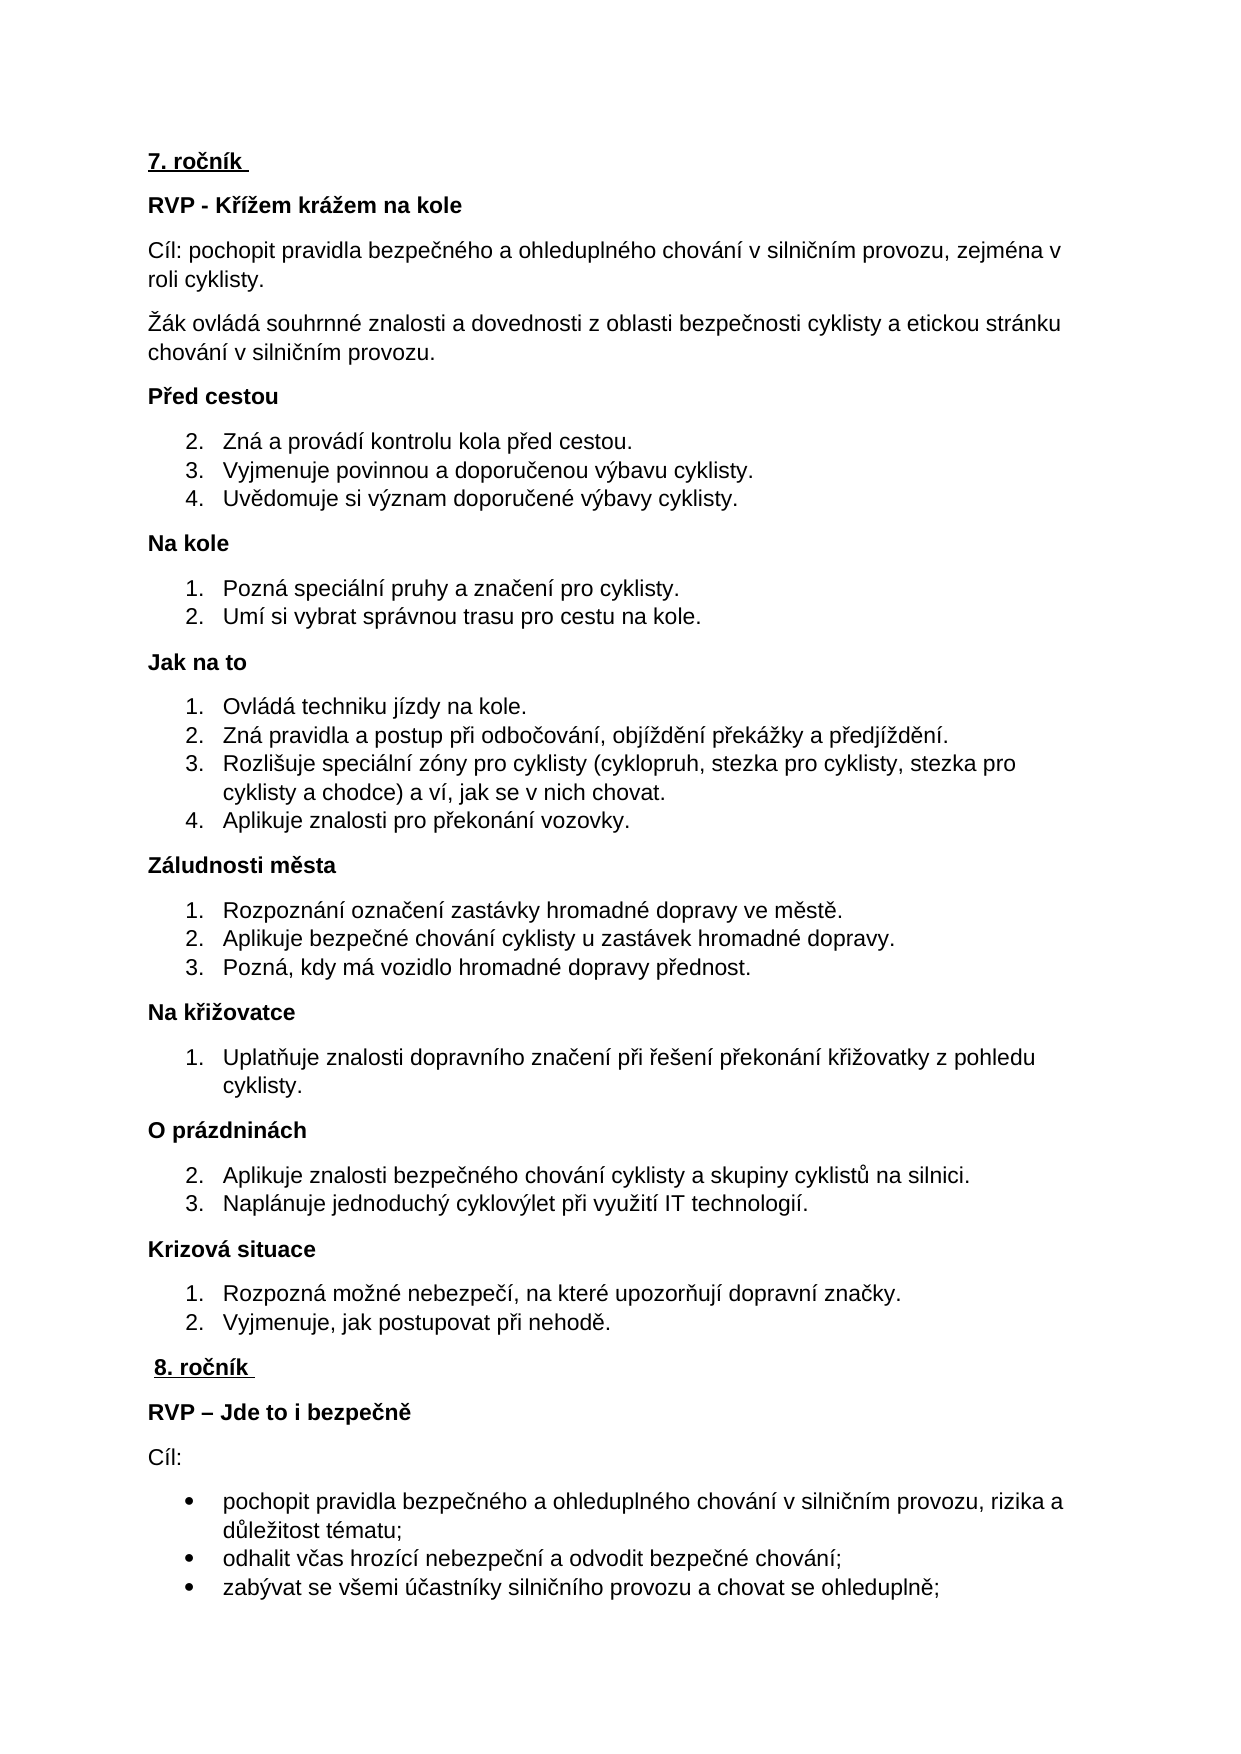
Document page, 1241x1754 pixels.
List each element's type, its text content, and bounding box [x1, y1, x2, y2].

text Cíl: [148, 1443, 1093, 1470]
list Aplikuje znalosti bezpečného chování cyklisty a skupiny cyklistů na silnici. [185, 1162, 1093, 1188]
text Krizová situace [148, 1236, 1093, 1262]
text 8. ročník [148, 1354, 1093, 1380]
text RVP - Křížem krážem na kole [148, 192, 1093, 219]
list Umí si vybrat správnou trasu pro cestu na kole. [185, 603, 1093, 630]
text Žák ovládá souhrnné znalosti a dovednosti z oblasti bezpečnosti cyklisty a etickou stránku chování v silničním provozu. [148, 310, 1093, 365]
list Pozná, kdy má vozidlo hromadné dopravy přednost. [185, 954, 1093, 980]
list Rozpoznání označení zastávky hromadné dopravy ve městě. [185, 897, 1093, 923]
list odhalit včas hrozící nebezpeční a odvodit bezpečné chování; [185, 1545, 1093, 1571]
list Zná pravidla a postup při odbočování, objíždění překážky a předjíždění. [185, 722, 1093, 748]
list Vyjmenuje povinnou a doporučenou výbavu cyklisty. [185, 457, 1093, 483]
list Rozlišuje speciální zóny pro cyklisty (cyklopruh, stezka pro cyklisty, stezka pro cyklisty a chodce) a ví, jak se v nich chovat. [185, 750, 1093, 805]
list Uplatňuje znalosti dopravního značení při řešení překonání křižovatky z pohledu cyklisty. [185, 1044, 1093, 1098]
list Zná a provádí kontrolu kola před cestou. [185, 428, 1093, 454]
list zabývat se všemi účastníky silničního provozu a chovat se ohleduplně; [185, 1573, 1093, 1600]
list pochopit pravidla bezpečného a ohleduplného chování v silničním provozu, rizika a důležitost tématu; [185, 1488, 1093, 1543]
text Záludnosti města [148, 852, 1093, 878]
list Naplánuje jednoduchý cyklovýlet při využití IT technologií. [185, 1190, 1093, 1217]
text Na kole [148, 530, 1093, 556]
list Vyjmenuje, jak postupovat při nehodě. [185, 1309, 1093, 1335]
text Na křižovatce [148, 999, 1093, 1025]
list Rozpozná možné nebezpečí, na které upozorňují dopravní značky. [185, 1280, 1093, 1307]
text 7. ročník [148, 148, 1093, 174]
list Ovládá techniku jízdy na kole. [185, 693, 1093, 719]
text Jak na to [148, 648, 1093, 675]
list Aplikuje znalosti pro překonání vozovky. [185, 807, 1093, 833]
text Cíl: pochopit pravidla bezpečného a ohleduplného chování v silničním provozu, zejména v roli cyklisty. [148, 237, 1093, 292]
text RVP – Jde to i bezpečně [148, 1399, 1093, 1425]
list Aplikuje bezpečné chování cyklisty u zastávek hromadné dopravy. [185, 925, 1093, 952]
text Před cestou [148, 383, 1093, 410]
text O prázdninách [148, 1117, 1093, 1143]
list Uvědomuje si význam doporučené výbavy cyklisty. [185, 485, 1093, 511]
list Pozná speciální pruhy a značení pro cyklisty. [185, 575, 1093, 601]
